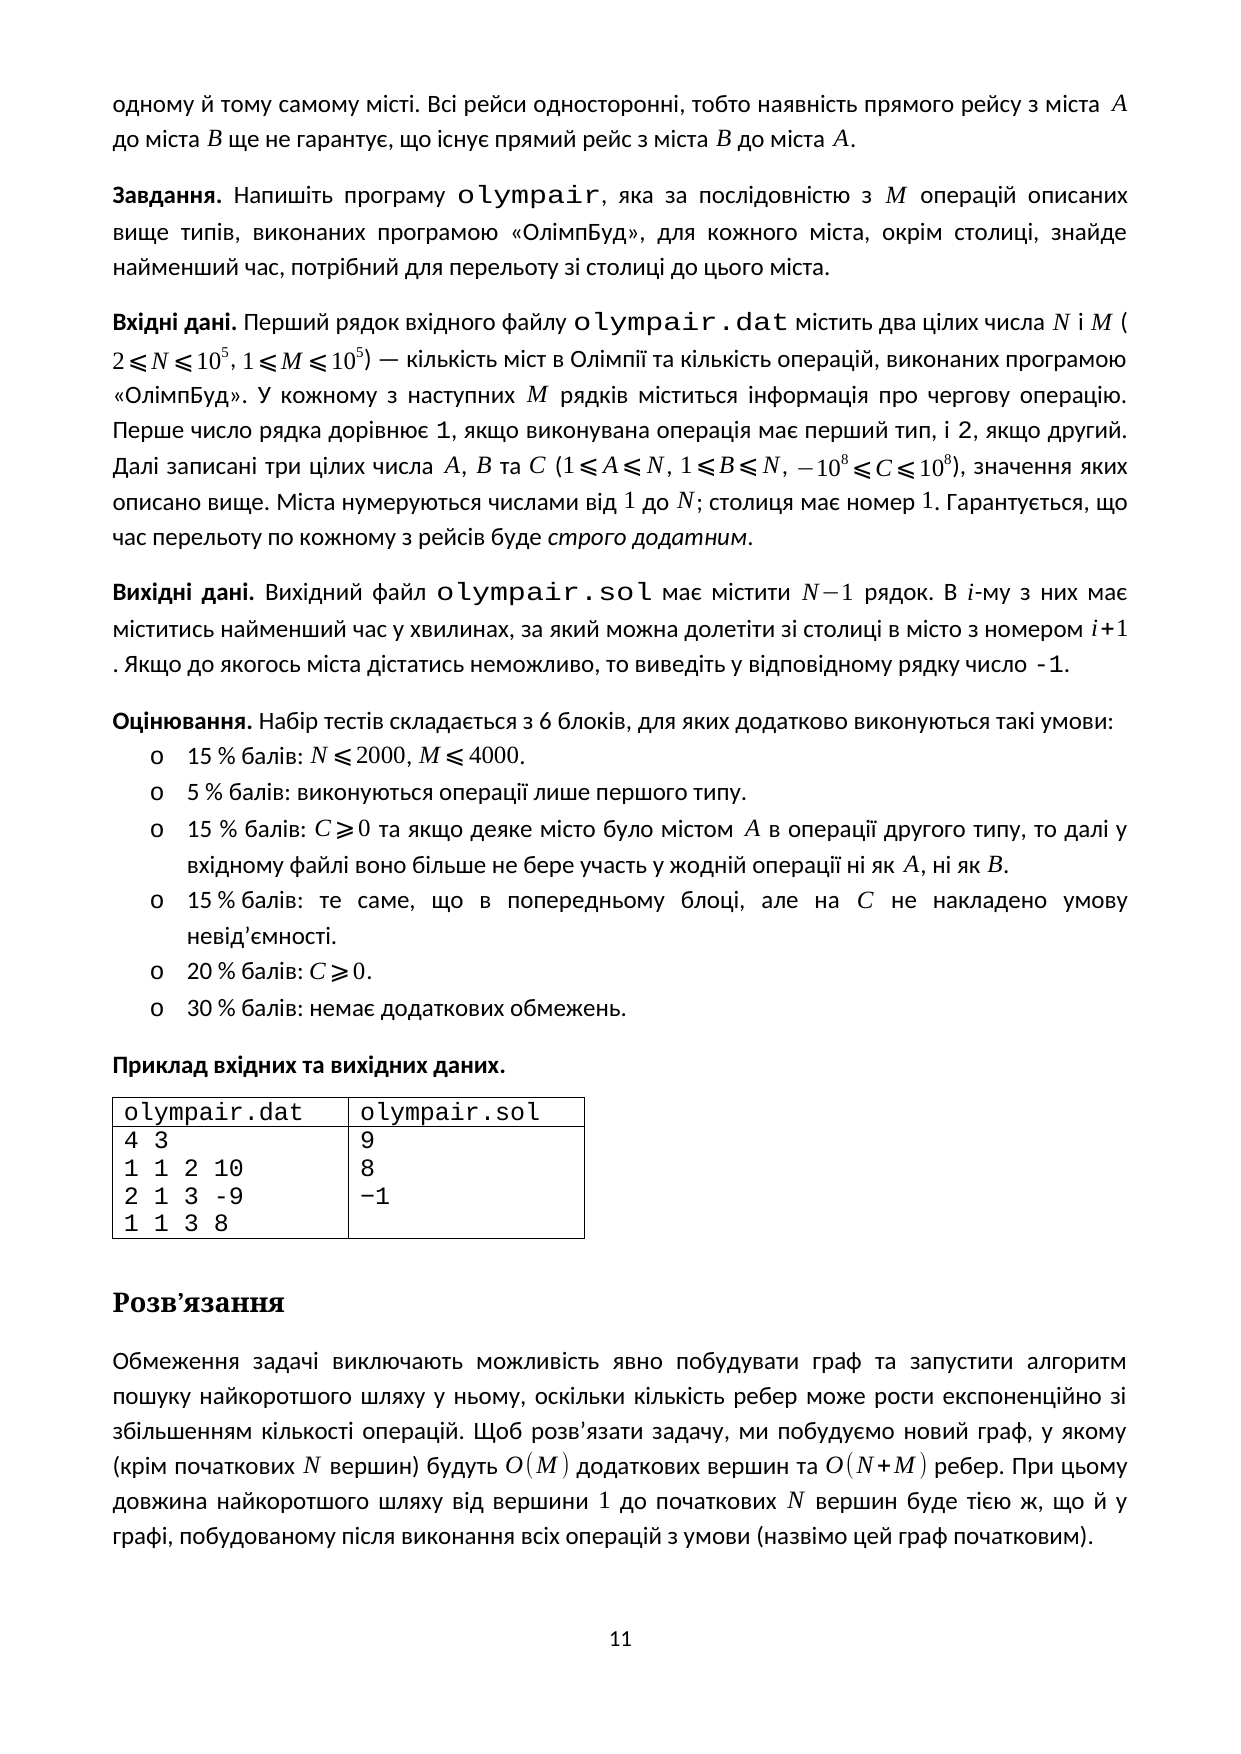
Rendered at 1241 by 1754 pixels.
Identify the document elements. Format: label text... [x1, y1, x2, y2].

text Приклад вхідних та вихідних даних. [112, 1049, 1128, 1080]
list 20 % балів: . [149, 956, 1128, 987]
table_cell 9 8 −1 [349, 1127, 584, 1237]
table_header olympair.sol [349, 1098, 584, 1126]
subtitle Розв’язання [112, 1288, 1128, 1319]
list 30 % балів: немає додаткових обмежень. [149, 992, 1128, 1024]
list 15 % балів: те саме, що в попередньому блоці, але на не накладено умову невід’ємності. [149, 884, 1128, 951]
text Завдання. Напишіть програму olympair, яка за послідовністю з операцій описаних вище типів, виконаних програмою «ОлімпБуд», для кожного міста, окрім столиці, знайде найменший час, потрібний для перельоту зі столиці до цього міста. [112, 179, 1128, 281]
text Вхідні дані. Перший рядок вхідного файлу olympair.dat містить два цілих числа і (, ) — кількість міст в Олімпії та кількість операцій, виконаних програмою «ОлімпБуд». У кожному з наступних рядків міститься інформація про чергову операцію. Перше число рядка дорівнює 1, якщо виконувана операція має перший тип, і 2, якщо другий. Далі записані три цілих числа , та (, , ), значення яких описано вище. Міста нумеруються числами від до ; столиця має номер . Гарантується, що час перельоту по кожному з рейсів буде строго додатним. [112, 307, 1128, 551]
list 15 % балів: та якщо деяке місто було містом в операції другого типу, то далі у вхідному файлі воно більше не бере участь у жодній операції ні як , ні як . [149, 813, 1128, 880]
table_cell 4 3 1 1 2 10 2 1 3 -9 1 1 3 8 [113, 1127, 348, 1237]
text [112, 89, 1128, 154]
text Оцінювання. Набір тестів складається з 6 блоків, для яких додатково виконуються такі умови: [112, 705, 1128, 736]
list 5 % балів: виконуються операції лише першого типу. [149, 777, 1128, 808]
text Вихідні дані. Вихідний файл olympair.sol має містити рядок. В -му з них має міститись найменший час у хвилинах, за який можна долетіти зі столиці в місто з номером . Якщо до якогось міста дістатись неможливо, то виведіть у відповідному рядку число -1. [112, 577, 1128, 679]
table_header olympair.dat [113, 1098, 348, 1126]
list 15 % балів: , . [149, 740, 1128, 772]
text Обмеження задачі виключають можливість явно побудувати граф та запустити алгоритм пошуку найкоротшого шляху у ньому, оскільки кількість ребер може рости експоненційно зі збільшенням кількості операцій. Щоб розв’язати задачу, ми побудуємо новий граф, у якому (крім початкових вершин) будуть додаткових вершин та ребер. При цьому довжина найкоротшого шляху від вершини до початкових вершин буде тією ж, що й у графі, побудованому після виконання всіх операцій з умови (назвімо цей граф початковим). [112, 1345, 1128, 1551]
